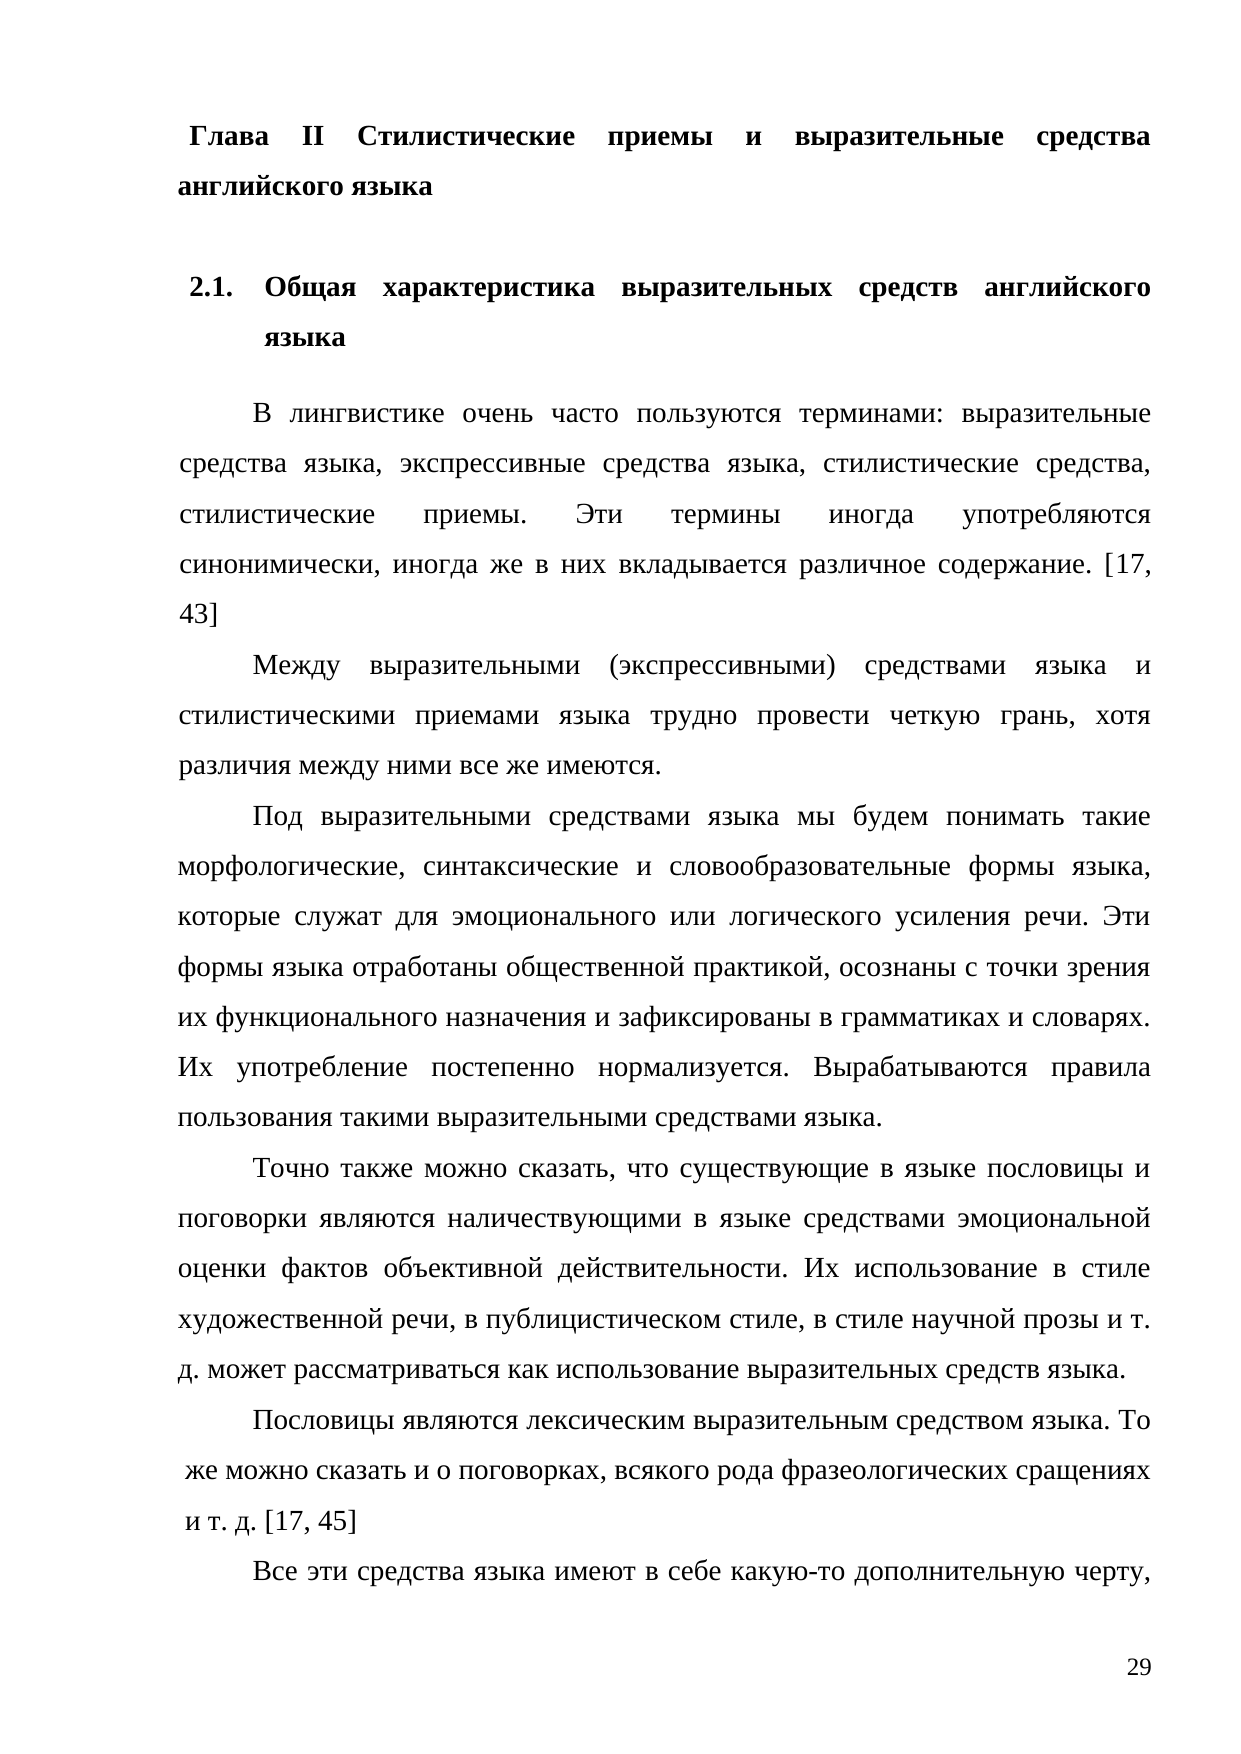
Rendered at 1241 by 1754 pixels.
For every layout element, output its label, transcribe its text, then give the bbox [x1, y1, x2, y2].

text Пословицы являются лексическим выразительным средством языка. То же можно сказать и о поговорках, всякого рода фразеологических сращениях и т. д. [17, 45] [185, 1402, 1152, 1536]
text Между выразительными (экспрессивными) средствами языка и стилистическими приемами языка трудно провести четкую грань, хотя различия между ними все же имеются. [178, 647, 1152, 781]
text Глава II Стилистические приемы и выразительные средства английского языка [177, 118, 1152, 202]
text Точно также можно сказать, что существующие в языке пословицы и поговорки являются наличествующими в языке средствами эмоциональной оценки фактов объективной действительности. Их использование в стиле художественной речи, в публицистическом стиле, в стиле научной прозы и т. д. может рассматриваться как использование выразительных средств языка. [178, 1150, 1152, 1385]
text В лингвистике очень часто пользуются терминами: выразительные средства языка, экспрессивные средства языка, стилистические средства, стилистические приемы. Эти термины иногда употребляются синонимически, иногда же в них вкладывается различное содержание. [17, 43] [179, 395, 1152, 630]
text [185, 1553, 1152, 1587]
list Общая характеристика выразительных средств английского языка [189, 269, 1152, 353]
text Под выразительными средствами языка мы будем понимать такие морфологические, синтаксические и словообразовательные формы языка, которые служат для эмоционального или логического усиления речи. Эти формы языка отработаны общественной практикой, осознаны с точки зрения их функционального назначения и зафиксированы в грамматиках и словарях. Их употребление постепенно нормализуется. Вырабатываются правила пользования такими выразительными средствами языка. [177, 798, 1152, 1133]
